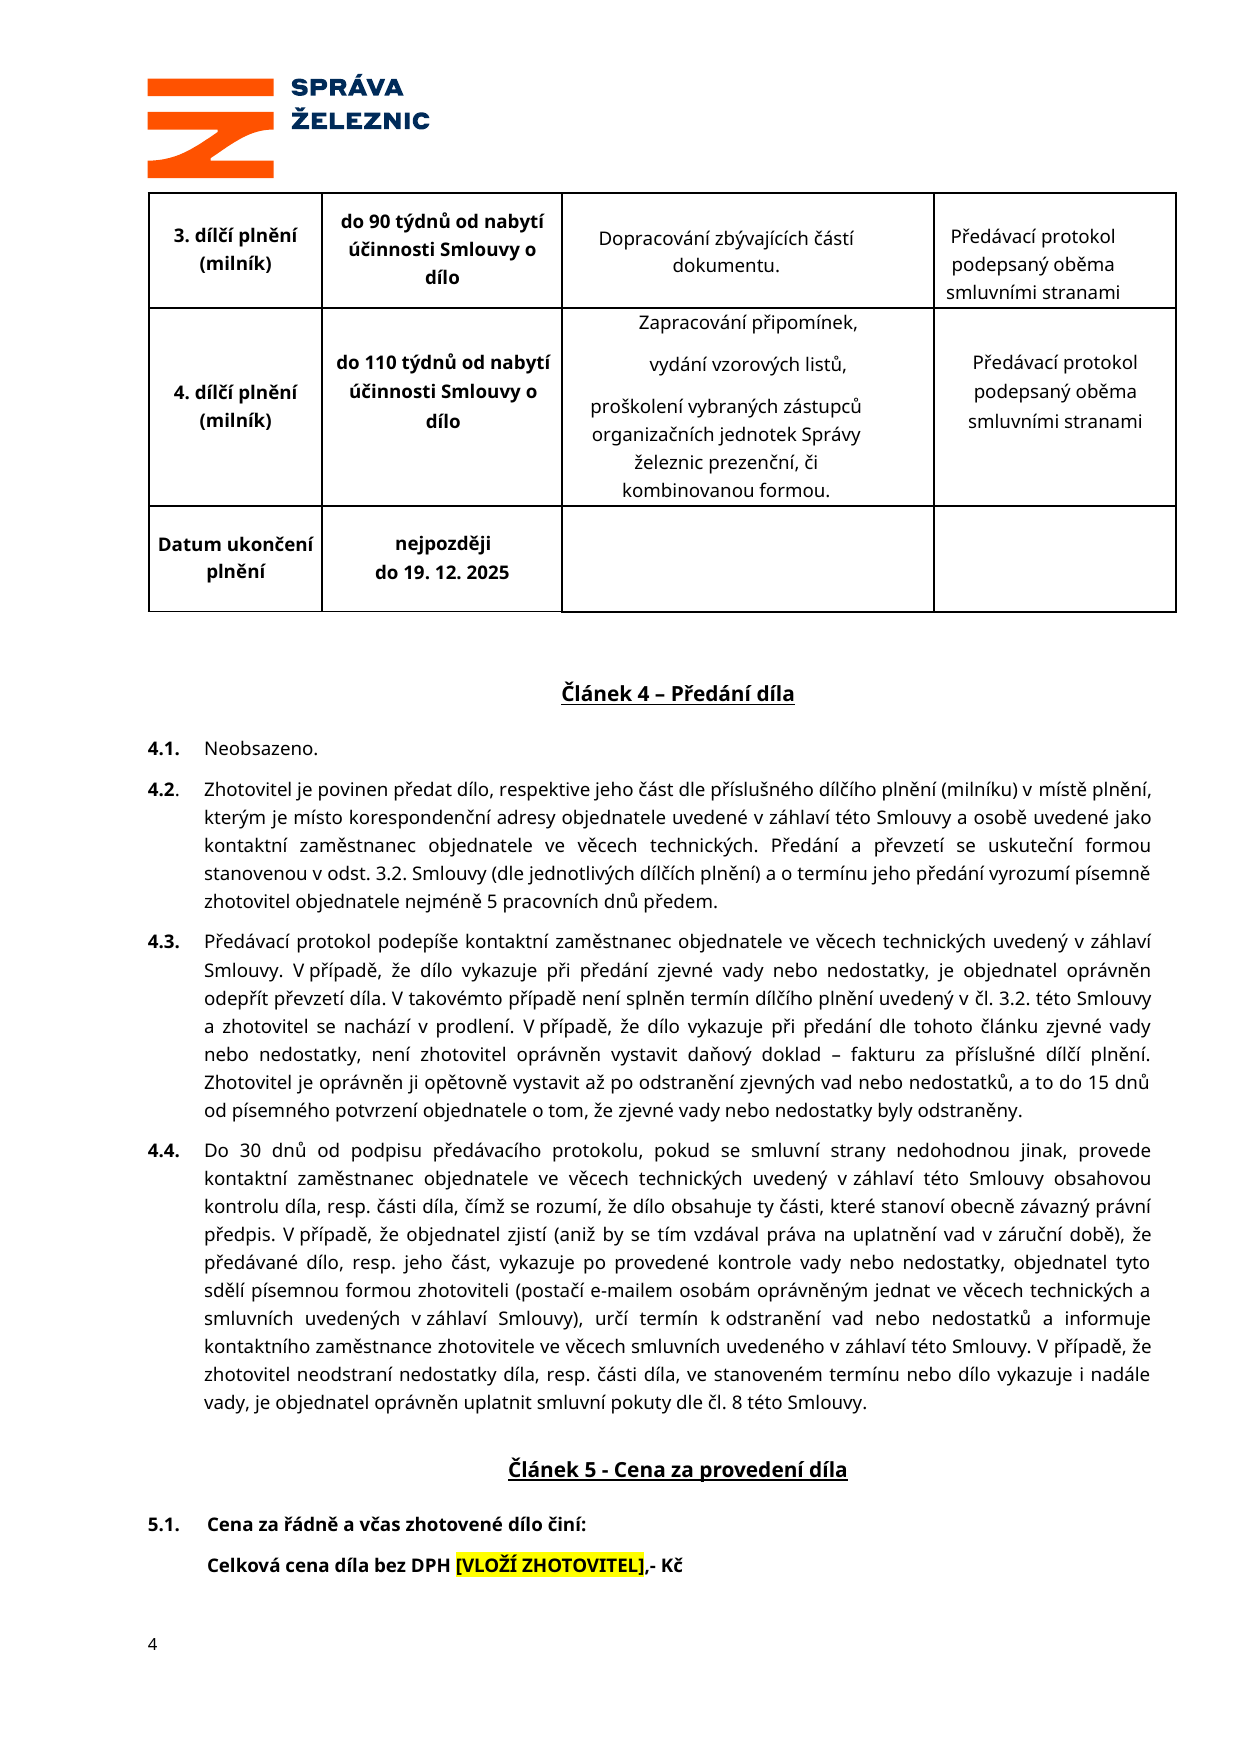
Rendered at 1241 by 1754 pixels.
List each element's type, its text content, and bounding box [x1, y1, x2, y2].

table_cell [563, 507, 933, 611]
text 4.4. Do 30 dnů od podpisu předávacího protokolu, pokud se smluvní strany nedohodnou jinak, provede kontaktní zaměstnanec objednatele ve věcech technických uvedený v záhlaví této Smlouvy obsahovou kontrolu díla, resp. části díla, čímž se rozumí, že dílo obsahuje ty části, které stanoví obecně závazný právní předpis. V případě, že objednatel zjistí (aniž by se tím vzdával práva na uplatnění vad v záruční době), že předávané dílo, resp. jeho část, vykazuje po provedené kontrole vady nebo nedostatky, objednatel tyto sdělí písemnou formou zhotoviteli (postačí e-mailem osobám oprávněným jednat ve věcech technických a smluvních uvedených v záhlaví Smlouvy), určí termín k odstranění vad nebo nedostatků a informuje kontaktního zaměstnance zhotovitele ve věcech smluvních uvedeného v záhlaví této Smlouvy. V případě, že zhotovitel neodstraní nedostatky díla, resp. části díla, ve stanoveném termínu nebo dílo vykazuje i nadále vady, je objednatel oprávněn uplatnit smluvní pokuty dle čl. 8 této Smlouvy. [148, 1137, 1152, 1415]
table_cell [935, 194, 1175, 307]
text 4.3. Předávací protokol podepíše kontaktní zaměstnanec objednatele ve věcech technických uvedený v záhlaví Smlouvy. V případě, že dílo vykazuje při předání zjevné vady nebo nedostatky, je objednatel oprávněn odepřít převzetí díla. V takovémto případě není splněn termín dílčího plnění uvedený v čl. 3.2. této Smlouvy a zhotovitel se nachází v prodlení. V případě, že dílo vykazuje při předání dle tohoto článku zjevné vady nebo nedostatky, není zhotovitel oprávněn vystavit daňový doklad – fakturu za příslušné dílčí plnění. Zhotovitel je oprávněn ji opětovně vystavit až po odstranění zjevných vad nebo nedostatků, a to do 15 dnů od písemného potvrzení objednatele o tom, že zjevné vady nebo nedostatky byly odstraněny. [148, 929, 1152, 1122]
table_cell [935, 507, 1175, 611]
text 4.1. Neobsazeno. [148, 736, 1152, 761]
table_cell 3. dílčí plnění (milník) [150, 194, 321, 307]
table_cell Zapracování připomínek, vydání vzorových listů, proškolení vybraných zástupců organizačních jednotek Správy železnic prezenční, či kombinovanou formou. [563, 309, 933, 505]
table_cell Datum ukončení plnění [150, 507, 321, 611]
text 5.1. Cena za řádně a včas zhotovené dílo činí: [148, 1511, 1152, 1537]
text Článek 5 - Cena za provedení díla [204, 1455, 1152, 1484]
text Článek 4 – Předání díla [204, 679, 1152, 708]
table_cell Předávací protokol podepsaný oběma smluvními stranami [935, 309, 1175, 505]
table_cell 4. dílčí plnění (milník) [150, 309, 321, 505]
table_cell do 110 týdnů od nabytí účinnosti Smlouvy o dílo [323, 309, 561, 505]
text 4.2. Zhotovitel je povinen předat dílo, respektive jeho část dle příslušného dílčího plnění (milníku) v místě plnění, kterým je místo korespondenční adresy objednatele uvedené v záhlaví této Smlouvy a osobě uvedené jako kontaktní zaměstnanec objednatele ve věcech technických. Předání a převzetí se uskuteční formou stanovenou v odst. 3.2. Smlouvy (dle jednotlivých dílčích plnění) a o termínu jeho předání vyrozumí písemně zhotovitel objednatele nejméně 5 pracovních dnů předem. [148, 776, 1152, 914]
table_cell do 90 týdnů od nabytí účinnosti Smlouvy o dílo [323, 194, 561, 307]
table_cell Dopracování zbývajících částí dokumentu. [563, 194, 933, 307]
text Celková cena díla bez DPH [VLOŽÍ ZHOTOVITEL],- Kč [644, 1552, 1152, 1577]
text Celková cena díla bez DPH [VLOŽÍ ZHOTOVITEL],- Kč [148, 1552, 456, 1577]
table_cell nejpozději do 19. 12. 2025 [323, 507, 561, 611]
